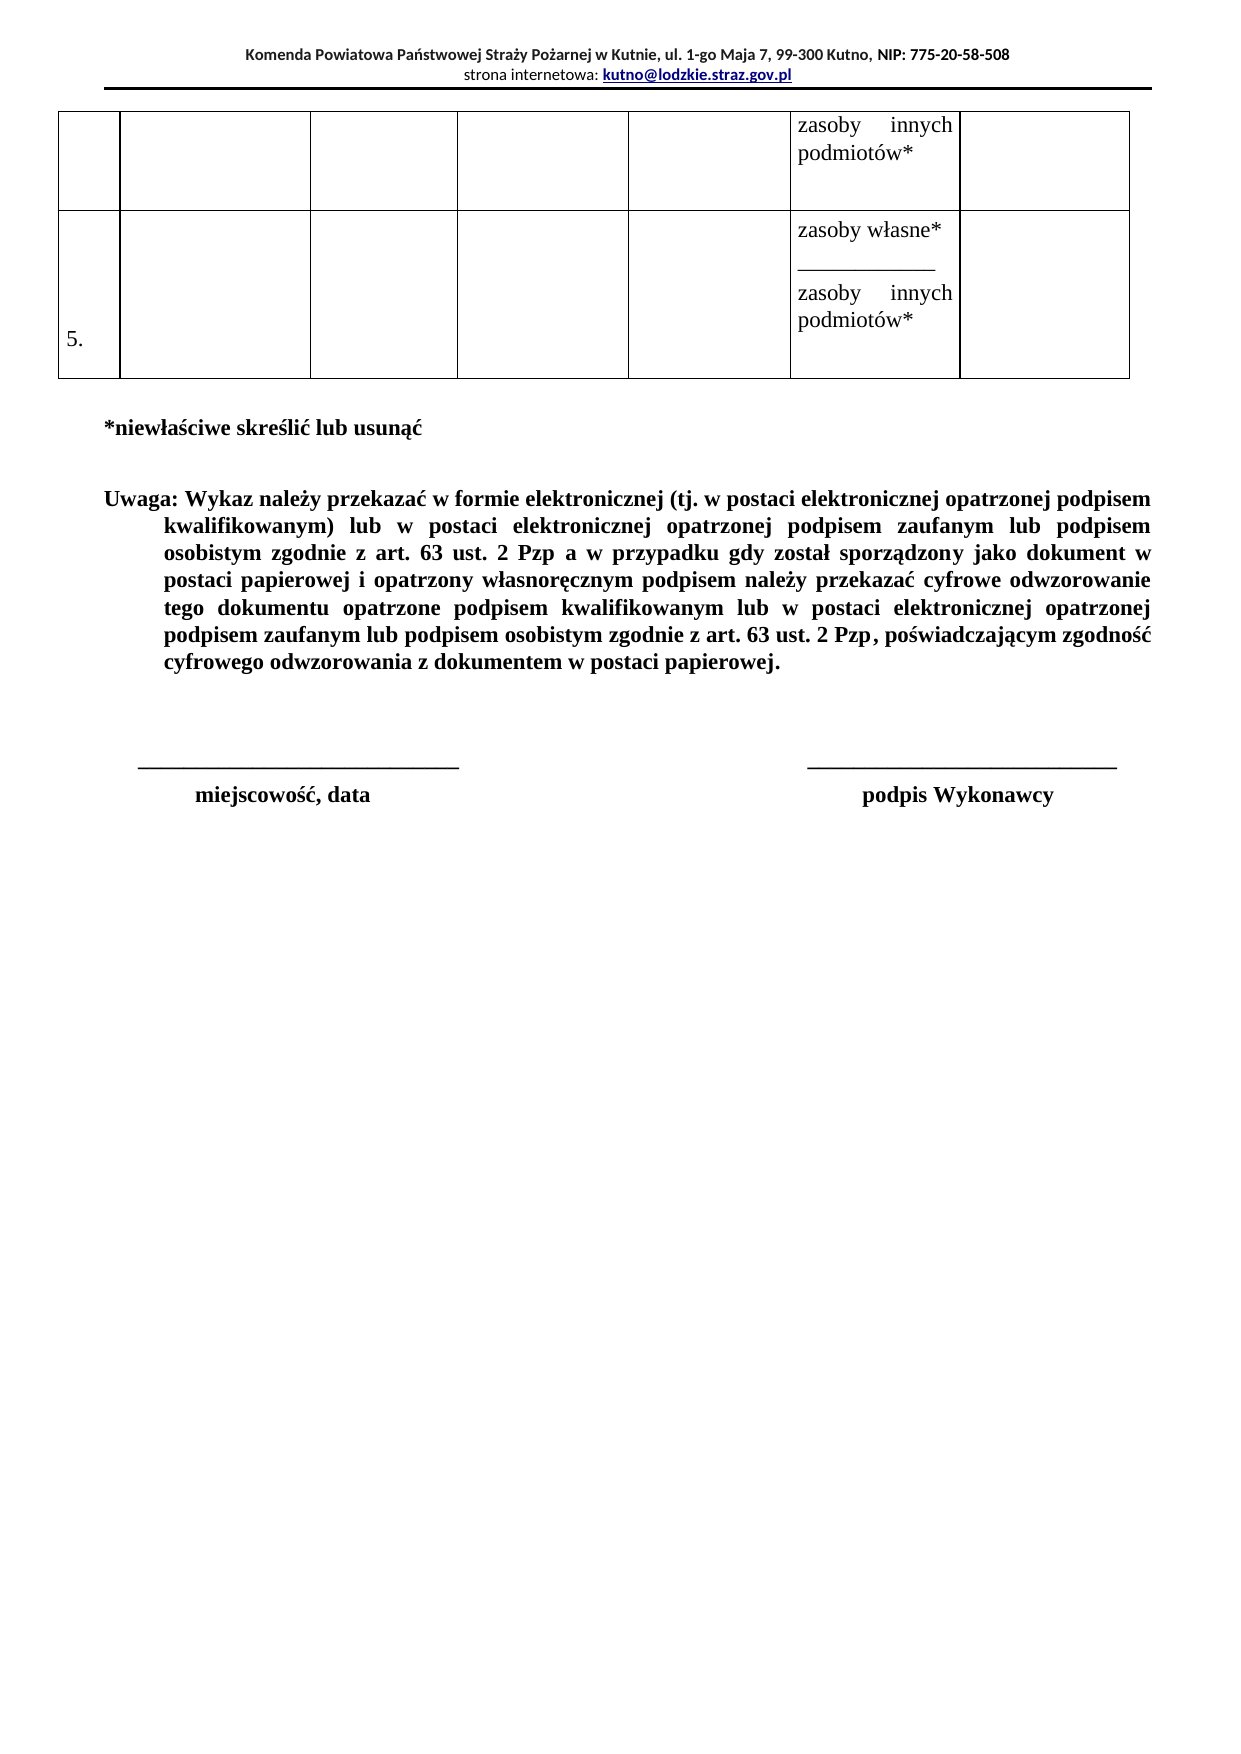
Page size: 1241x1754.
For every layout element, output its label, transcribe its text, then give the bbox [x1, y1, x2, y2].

text miejscowość, data podpis Wykonawcy [103, 781, 1152, 807]
table_cell [458, 112, 628, 210]
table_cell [791, 211, 959, 378]
text Uwaga: Wykaz należy przekazać w formie elektronicznej (tj. w postaci elektronicznej opatrzonej podpisem kwalifikowanym) lub w postaci elektronicznej opatrzonej podpisem zaufanym lub podpisem osobistym zgodnie z art. 63 ust. 2 Pzp a w przypadku gdy został sporządzony jako dokument w postaci papierowej i opatrzony własnoręcznym podpisem należy przekazać cyfrowe odwzorowanie tego dokumentu opatrzone podpisem kwalifikowanym lub w postaci elektronicznej opatrzonej podpisem zaufanym lub podpisem osobistym zgodnie z art. 63 ust. 2 Pzp, poświadczającym zgodność cyfrowego odwzorowania z dokumentem w postaci papierowej. [103, 485, 1152, 674]
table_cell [791, 112, 959, 210]
table_cell [121, 112, 310, 210]
table_cell [961, 112, 1129, 210]
table_cell [458, 211, 628, 378]
table_cell [311, 112, 457, 210]
table_cell [121, 211, 310, 378]
table_cell [961, 211, 1129, 378]
table_cell [59, 112, 119, 210]
table_cell [629, 112, 790, 210]
table_cell [311, 211, 457, 378]
text *niewłaściwe skreślić lub usunąć [103, 414, 1152, 441]
text ____________________________ ___________________________ [103, 745, 1152, 771]
table_cell [629, 211, 790, 378]
table_cell [59, 211, 119, 378]
